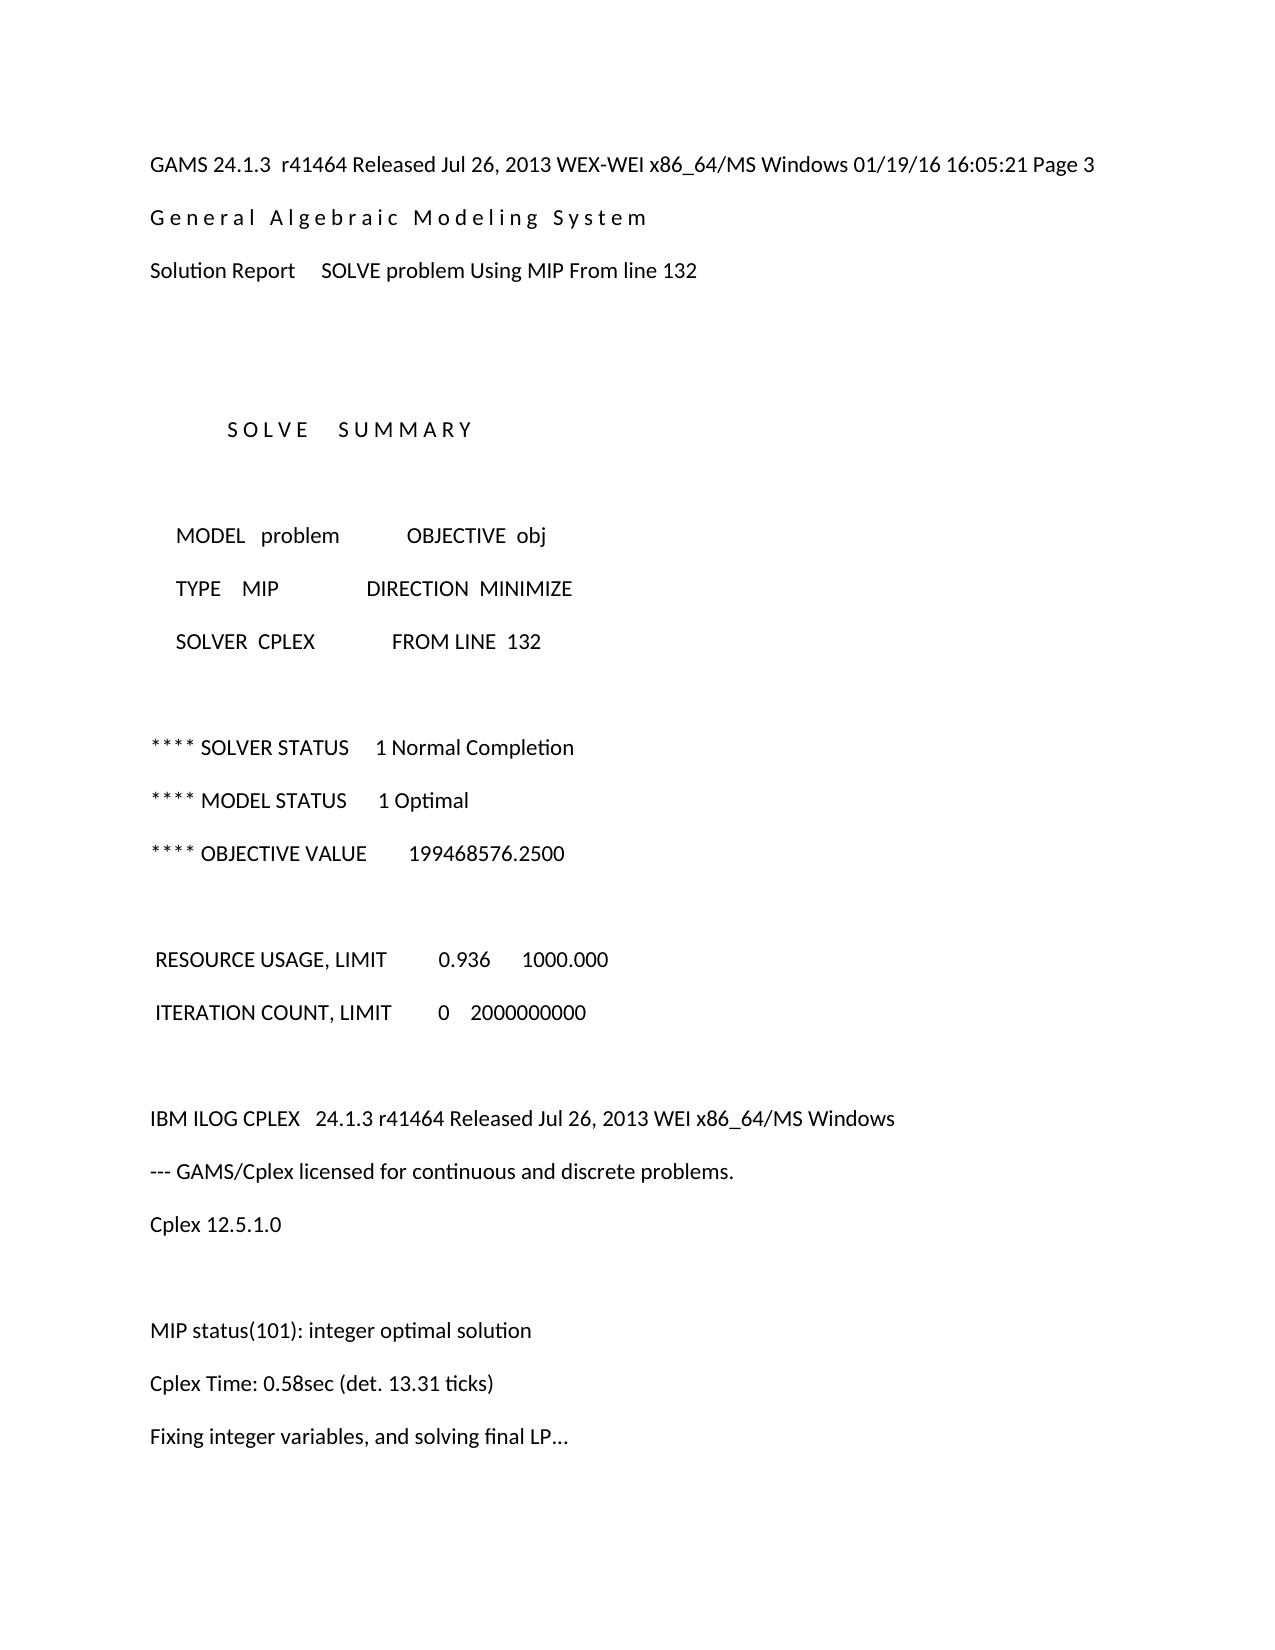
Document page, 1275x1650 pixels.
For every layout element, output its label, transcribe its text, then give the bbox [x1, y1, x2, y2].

text RESOURCE USAGE, LIMIT 0.936 1000.000 [150, 945, 1125, 973]
text IBM ILOG CPLEX 24.1.3 r41464 Released Jul 26, 2013 WEI x86_64/MS Windows [150, 1104, 1125, 1132]
text TYPE MIP DIRECTION MINIMIZE [150, 574, 1125, 602]
text ITERATION COUNT, LIMIT 0 2000000000 [150, 998, 1125, 1026]
text Solution Report SOLVE problem Using MIP From line 132 [150, 256, 1125, 284]
text G e n e r a l A l g e b r a i c M o d e l i n g S y s t e m [150, 203, 1125, 231]
text --- GAMS/Cplex licensed for continuous and discrete problems. [150, 1157, 1125, 1185]
text SOLVER CPLEX FROM LINE 132 [150, 627, 1125, 655]
text **** MODEL STATUS 1 Optimal [150, 786, 1125, 814]
text **** OBJECTIVE VALUE 199468576.2500 [150, 839, 1125, 867]
text **** SOLVER STATUS 1 Normal Completion [150, 733, 1125, 761]
text Cplex Time: 0.58sec (det. 13.31 ticks) [150, 1369, 1125, 1397]
text MIP status(101): integer optimal solution [150, 1316, 1125, 1344]
text Cplex 12.5.1.0 [150, 1210, 1125, 1238]
text S O L V E S U M M A R Y [150, 415, 1125, 443]
text Fixing integer variables, and solving final LP... [150, 1422, 1125, 1451]
text GAMS 24.1.3 r41464 Released Jul 26, 2013 WEX-WEI x86_64/MS Windows 01/19/16 16:05:21 Page 3 [150, 150, 1125, 178]
text MODEL problem OBJECTIVE obj [150, 521, 1125, 549]
